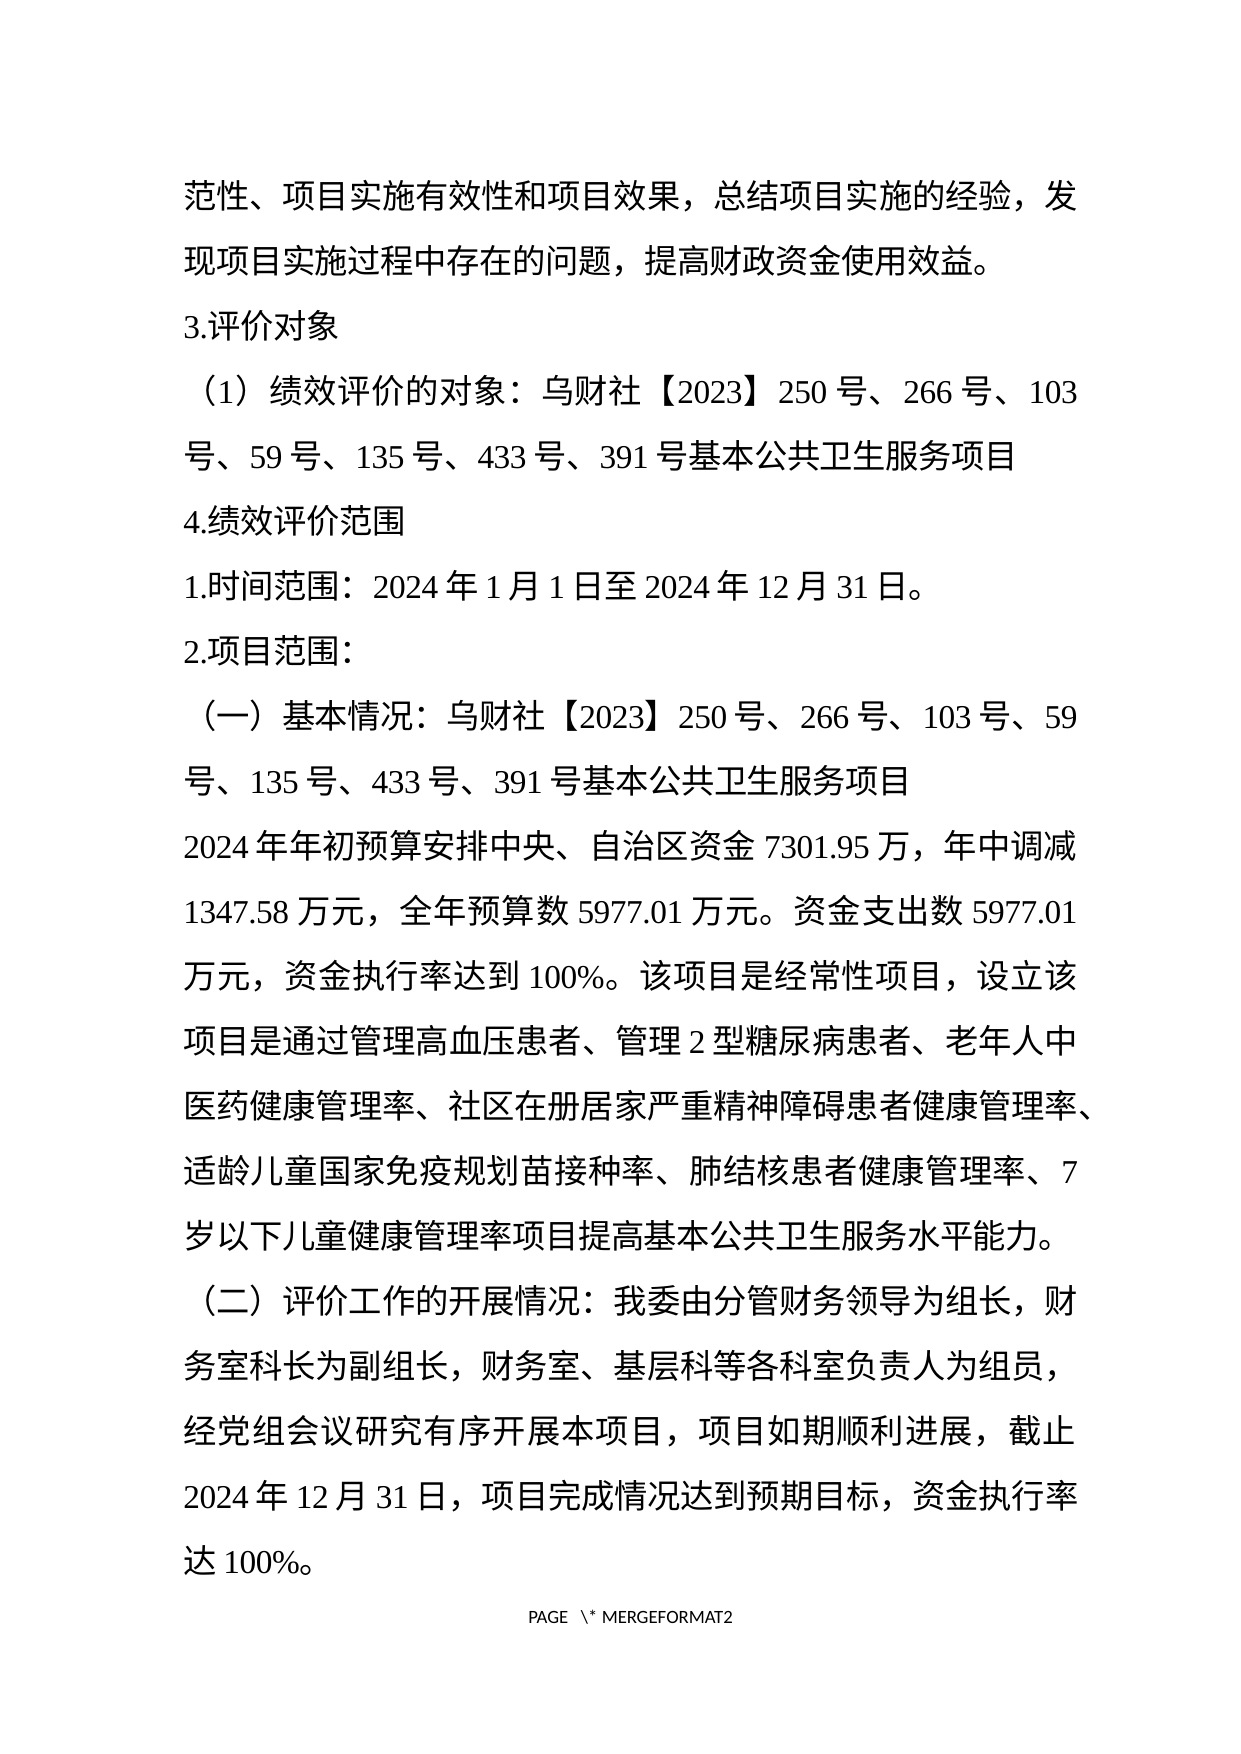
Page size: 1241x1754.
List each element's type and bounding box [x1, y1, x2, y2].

text [183, 162, 1078, 1592]
